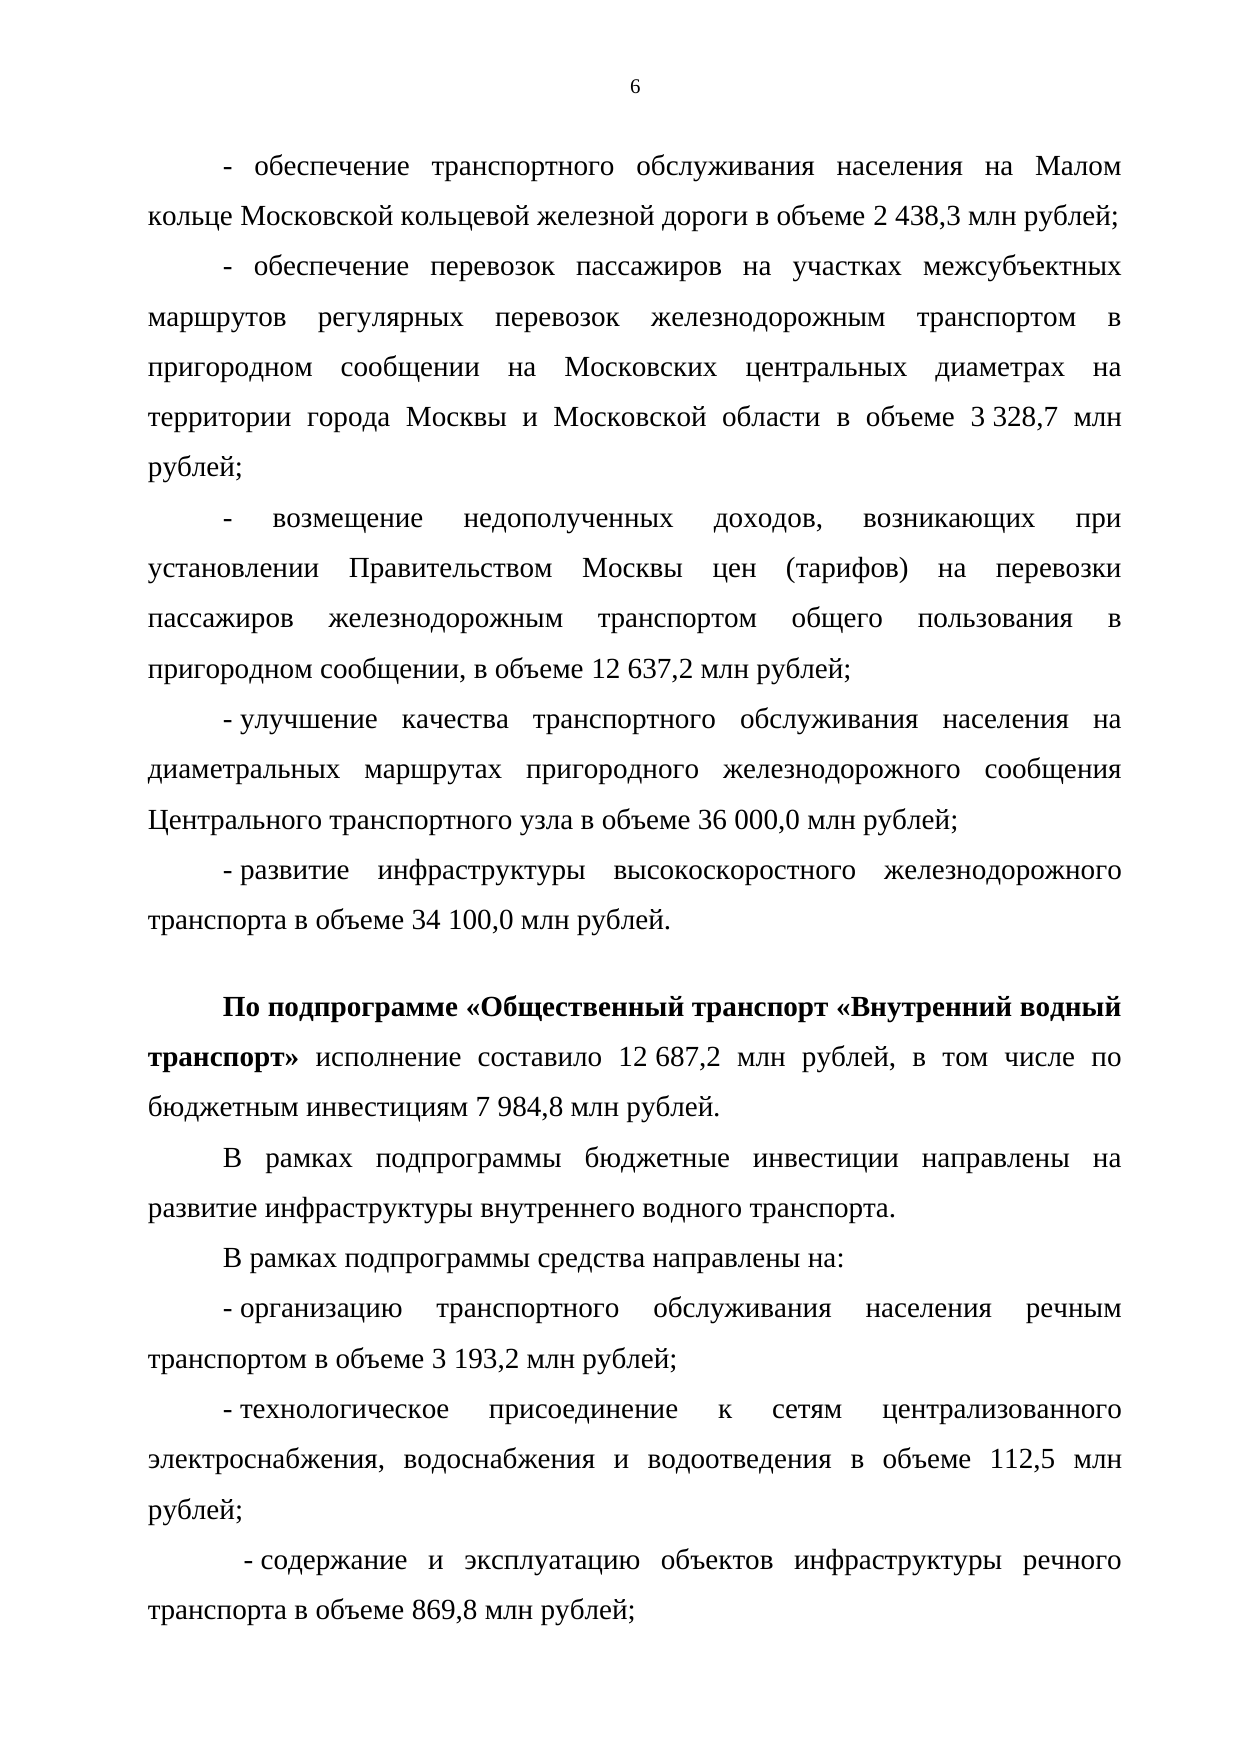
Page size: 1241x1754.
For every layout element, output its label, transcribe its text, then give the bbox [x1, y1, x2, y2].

text - организацию транспортного обслуживания населения речным транспортом в объеме 3 193,2 млн рублей; [148, 1291, 1122, 1374]
text По подпрограмме «Общественный транспорт «Внутренний водный транспорт» исполнение составило 12 687,2 млн рублей, в том числе по бюджетным инвестициям 7 984,8 млн рублей. [148, 989, 1122, 1123]
text В рамках подпрограммы средства направлены на: [148, 1240, 1122, 1274]
text - развитие инфраструктуры высокоскоростного железнодорожного транспорта в объеме 34 100,0 млн рублей. [148, 852, 1122, 936]
text - содержание и эксплуатацию объектов инфраструктуры речного транспорта в объеме 869,8 млн рублей; [148, 1542, 1122, 1626]
text - обеспечение транспортного обслуживания населения на Малом кольце Московской кольцевой железной дороги в объеме 2 438,3 млн рублей; [148, 148, 1122, 232]
text - возмещение недополученных доходов, возникающих при установлении Правительством Москвы цен (тарифов) на перевозки пассажиров железнодорожным транспортом общего пользования в пригородном сообщении, в объеме 12 637,2 млн рублей; [148, 500, 1122, 684]
text В рамках подпрограммы бюджетные инвестиции направлены на развитие инфраструктуры внутреннего водного транспорта. [148, 1140, 1122, 1223]
text - технологическое присоединение к сетям централизованного электроснабжения, водоснабжения и водоотведения в объеме 112,5 млн рублей; [148, 1391, 1122, 1525]
text - улучшение качества транспортного обслуживания населения на диаметральных маршрутах пригородного железнодорожного сообщения Центрального транспортного узла в объеме 36 000,0 млн рублей; [148, 701, 1122, 835]
text - обеспечение перевозок пассажиров на участках межсубъектных маршрутов регулярных перевозок железнодорожным транспортом в пригородном сообщении на Московских центральных диаметрах на территории города Москвы и Московской области в объеме 3 328,7 млн рублей; [148, 248, 1122, 483]
